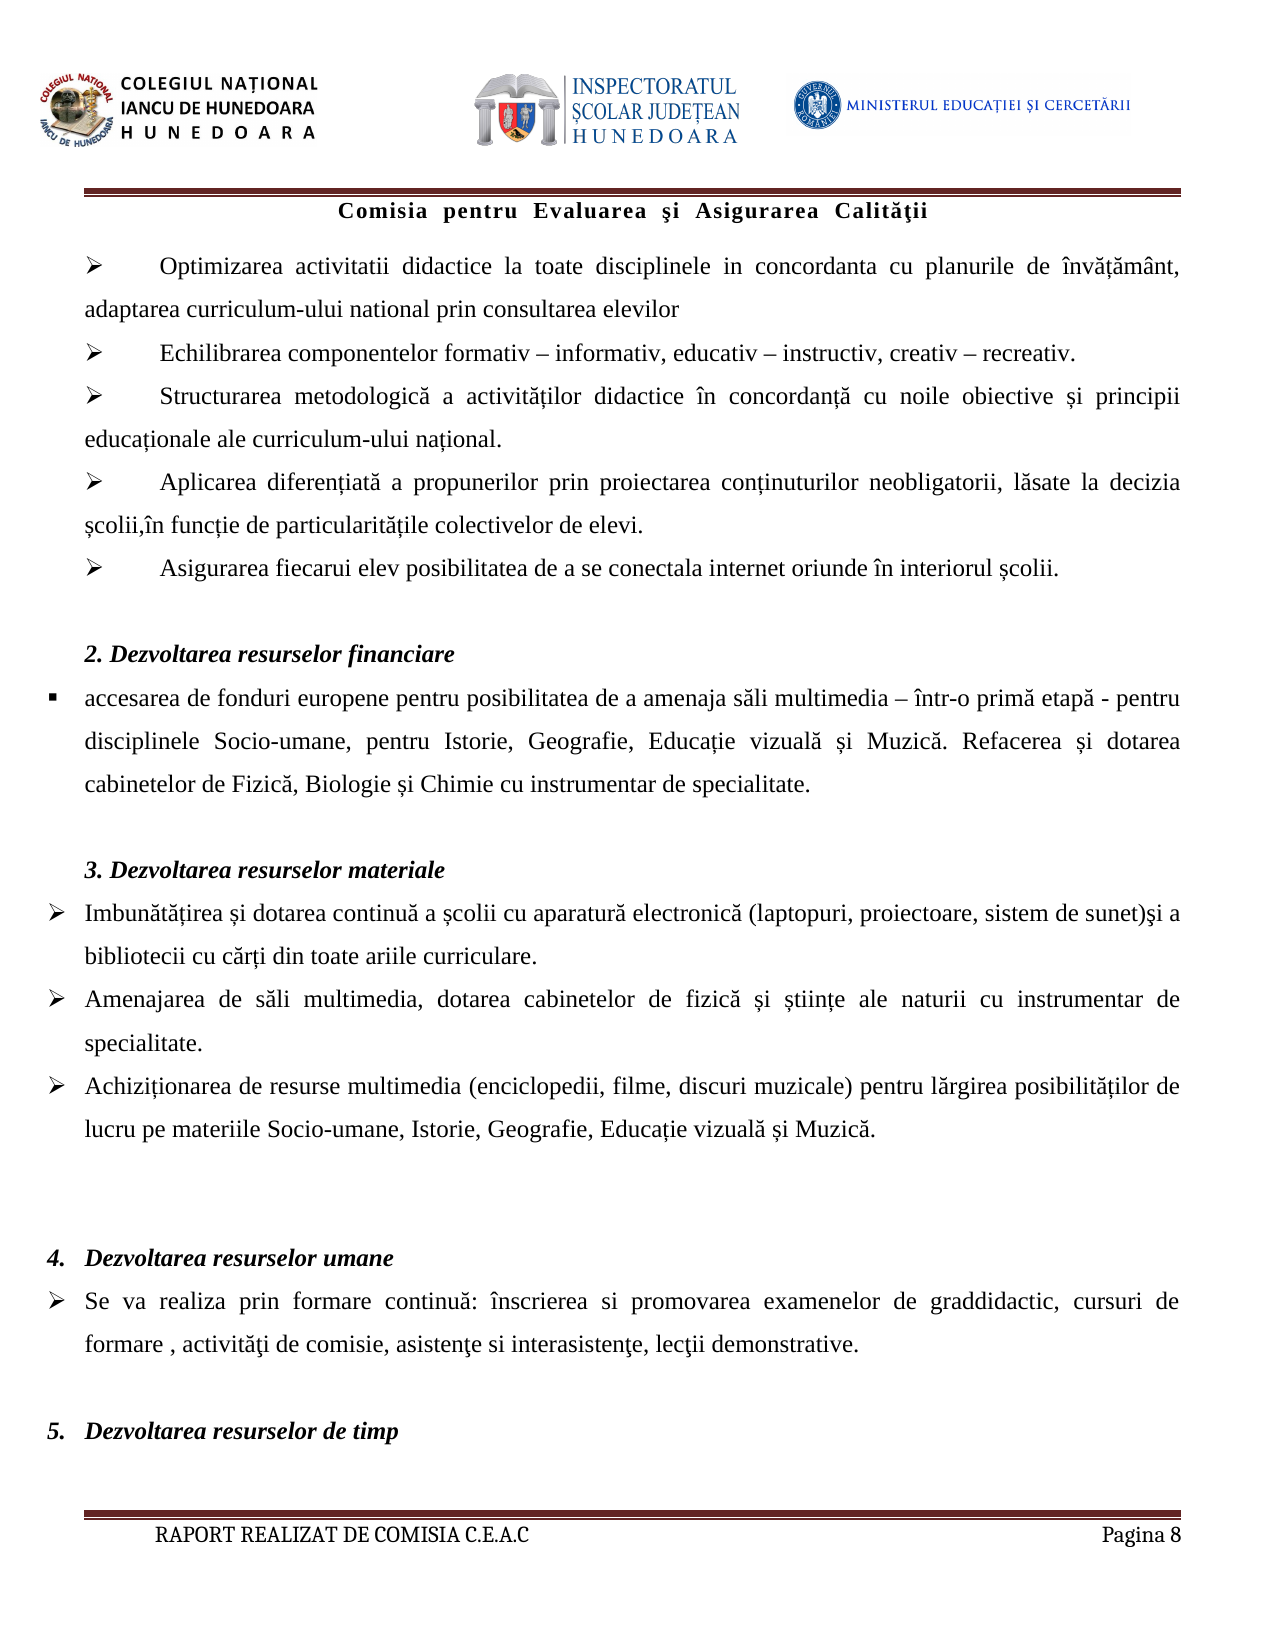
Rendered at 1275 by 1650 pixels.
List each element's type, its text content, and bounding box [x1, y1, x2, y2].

list Asigurarea fiecarui elev posibilitatea de a se conectala internet oriunde în interiorul școlii. [84, 553, 1181, 582]
picture [40, 73, 318, 147]
list Optimizarea activitatii didactice la toate disciplinele in concordanta cu planurile de învățământ, adaptarea curriculum-ului national prin consultarea elevilor [84, 251, 1181, 323]
picture [785, 73, 1131, 136]
list Dezvoltarea resurselor umane [47, 1243, 1181, 1272]
text 2. Dezvoltarea resurselor financiare [84, 639, 1181, 668]
list Imbunătățirea și dotarea continuă a școlii cu aparatură electronică (laptopuri, proiectoare, sistem de sunet)şi a bibliotecii cu cărți din toate ariile curriculare. [47, 898, 1181, 970]
text 3. Dezvoltarea resurselor materiale [84, 855, 1181, 884]
list Amenajarea de săli multimedia, dotarea cabinetelor de fizică și științe ale naturii cu instrumentar de specialitate. [47, 984, 1181, 1056]
list Structurarea metodologică a activităților didactice în concordanță cu noile obiective și principii educaționale ale curriculum-ului național. [84, 381, 1181, 453]
list Aplicarea diferențiată a propunerilor prin proiectarea conținuturilor neobligatorii, lăsate la decizia școlii,în funcție de particularitățile colectivelor de elevi. [84, 467, 1181, 539]
list Dezvoltarea resurselor de timp [47, 1416, 1181, 1444]
list accesarea de fonduri europene pentru posibilitatea de a amenaja săli multimedia – într-o primă etapă - pentru disciplinele Socio-umane, pentru Istorie, Geografie, Educație vizuală și Muzică. Refacerea și dotarea cabinetelor de Fizică, Biologie și Chimie cu instrumentar de specialitate. [47, 683, 1181, 798]
picture [471, 74, 740, 146]
list Echilibrarea componentelor formativ – informativ, educativ – instructiv, creativ – recreativ. [84, 338, 1181, 366]
list Achiziționarea de resurse multimedia (enciclopedii, filme, discuri muzicale) pentru lărgirea posibilităților de lucru pe materiile Socio-umane, Istorie, Geografie, Educație vizuală și Muzică. [47, 1071, 1181, 1143]
list Se va realiza prin formare continuă: înscrierea si promovarea examenelor de graddidactic, cursuri de formare , activităţi de comisie, asistenţe si interasistenţe, lecţii demonstrative. [47, 1286, 1181, 1358]
